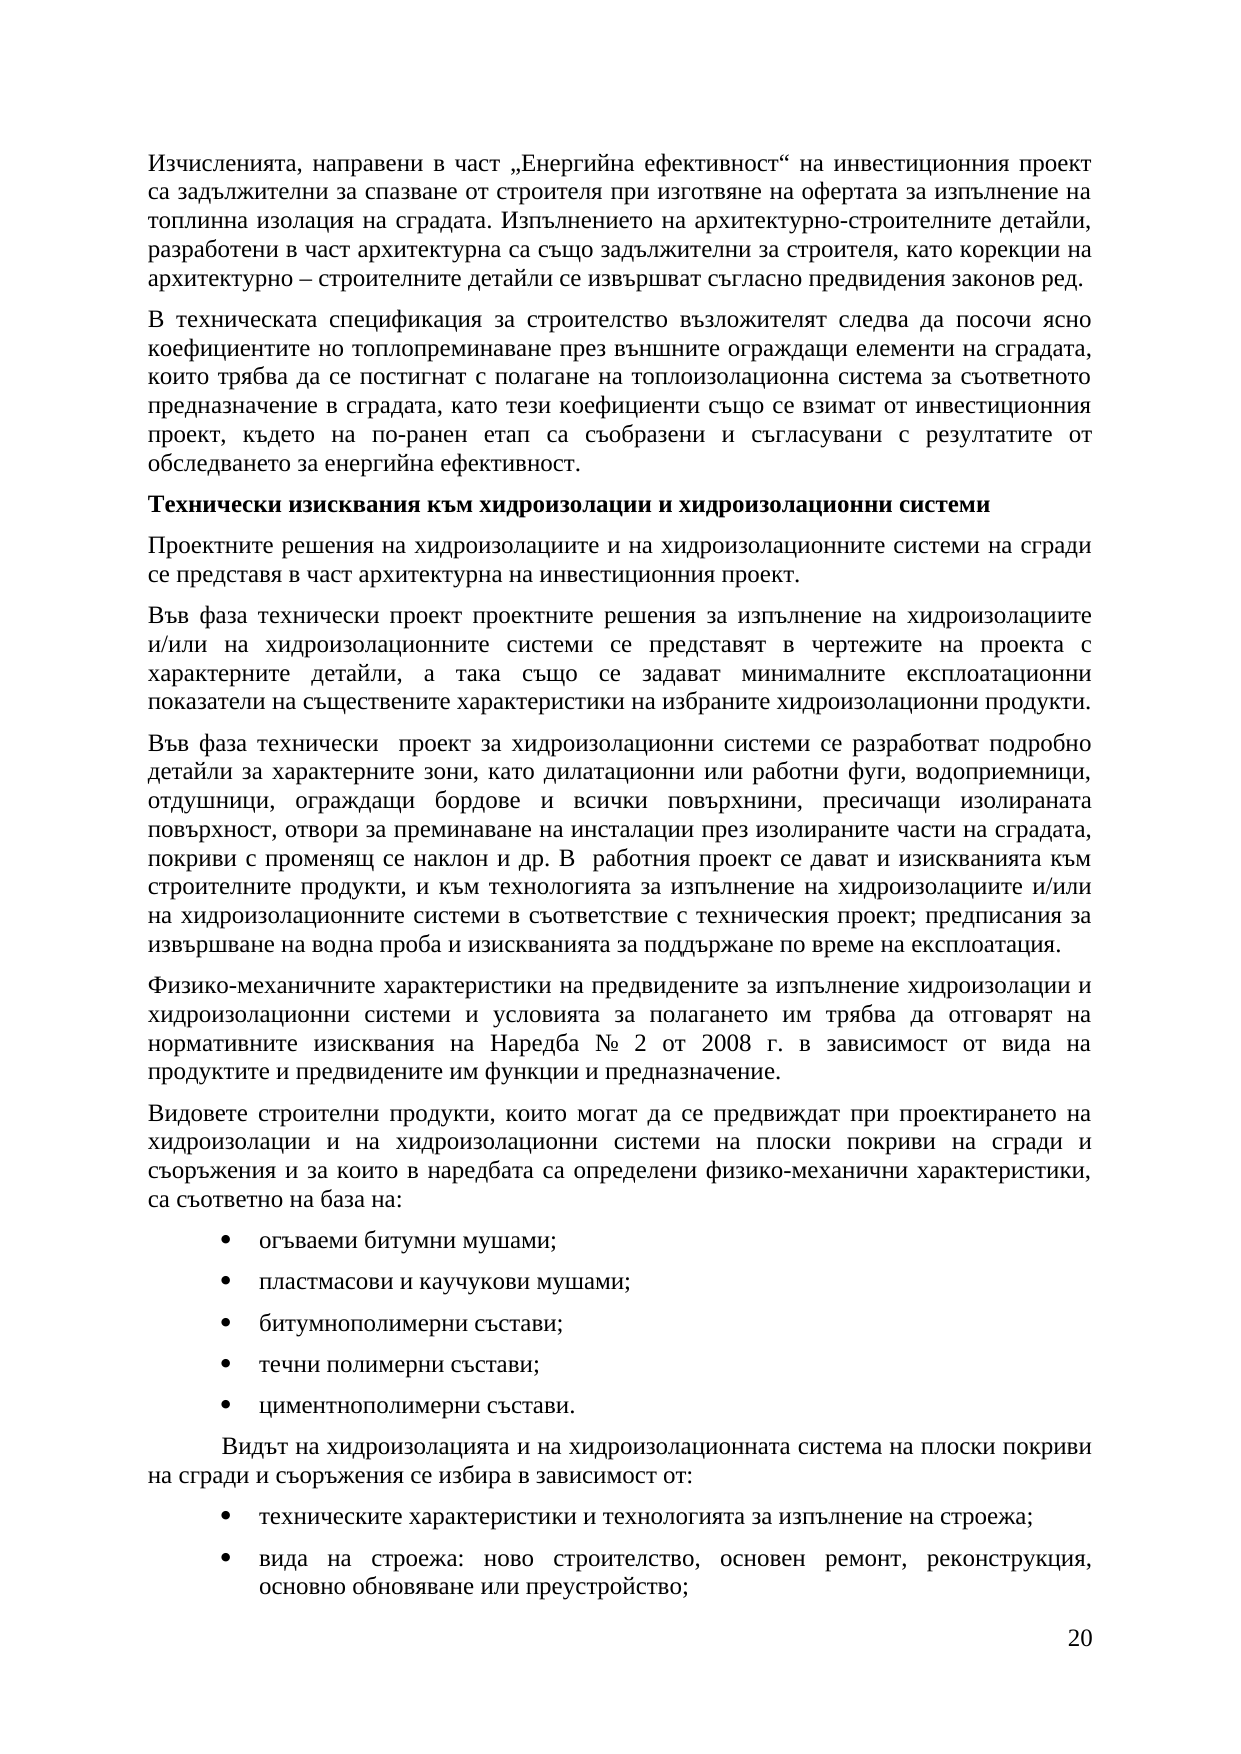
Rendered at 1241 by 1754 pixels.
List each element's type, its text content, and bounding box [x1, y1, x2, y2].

text Видът на хидроизолацията и на хидроизолационната система на плоски покриви на сгради и съоръжения се избира в зависимост от: [148, 1431, 1093, 1489]
text Физико-механичните характеристики на предвидените за изпълнение хидроизолации и хидроизолационни системи и условията за полагането им трябва да отговарят на нормативните изисквания на Наредба № 2 от 2008 г. в зависимост от вида на продуктите и предвидените им функции и предназначение. [148, 970, 1093, 1085]
text Във фаза технически проект за хидроизолационни системи се разработват подробно детайли за характерните зони, като дилатационни или работни фуги, водоприемници, отдушници, ограждащи бордове и всички повърхнини, пресичащи изолираната повърхност, отвори за преминаване на инсталации през изолираните части на сградата, покриви с променящ се наклон и др. В работния проект се дават и изискванията към строителните продукти, и към технологията за изпълнение на хидроизолациите и/или на хидроизолационните системи в съответствие с техническия проект; предписания за извършване на водна проба и изискванията за поддържане по време на експлоатация. [148, 728, 1093, 958]
text Изчисленията, направени в част „Енергийна ефективност“ на инвестиционния проект са задължителни за спазване от строителя при изготвяне на офертата за изпълнение на топлинна изолация на сградата. Изпълнението на архитектурно-строителните детайли, разработени в част архитектурна са също задължителни за строителя, като корекции на архитектурно – строителните детайли се извършват съгласно предвидения законов ред. [148, 148, 1093, 291]
list течни полимерни състави; [221, 1349, 1093, 1378]
list вида на строежа: ново строителство, основен ремонт, реконструкция, основно обновяване или преустройство; [221, 1543, 1093, 1600]
list циментнополимерни състави. [221, 1390, 1093, 1419]
list огъваеми битумни мушами; [221, 1225, 1093, 1254]
list битумнополимерни състави; [221, 1308, 1093, 1336]
list техническите характеристики и технологията за изпълнение на строежа; [221, 1501, 1093, 1530]
text Проектните решения на хидроизолациите и на хидроизолационните системи на сгради се представя в част архитектурна на инвестиционния проект. [148, 530, 1093, 588]
text В техническата спецификация за строителство възложителят следва да посочи ясно коефициентите но топлопреминаване през външните ограждащи елементи на сградата, които трябва да се постигнат с полагане на топлоизолационна система за съответното предназначение в сградата, като тези коефициенти също се взимат от инвестиционния проект, където на по-ранен етап са съобразени и съгласувани с резултатите от обследването за енергийна ефективност. [148, 304, 1093, 476]
list пластмасови и каучукови мушами; [221, 1266, 1093, 1295]
text Технически изисквания към хидроизолации и хидроизолационни системи [148, 489, 1093, 518]
text Видовете строителни продукти, които могат да се предвиждат при проектирането на хидроизолации и на хидроизолационни системи на плоски покриви на сгради и съоръжения и за които в наредбата са определени физико-механични характеристики, са съответно на база на: [148, 1098, 1093, 1213]
text Във фаза технически проект проектните решения за изпълнение на хидроизолациите и/или на хидроизолационните системи се представят в чертежите на проекта с характерните детайли, а така също се задават минималните експлоатационни показатели на съществените характеристики на избраните хидроизолационни продукти. [148, 600, 1093, 715]
